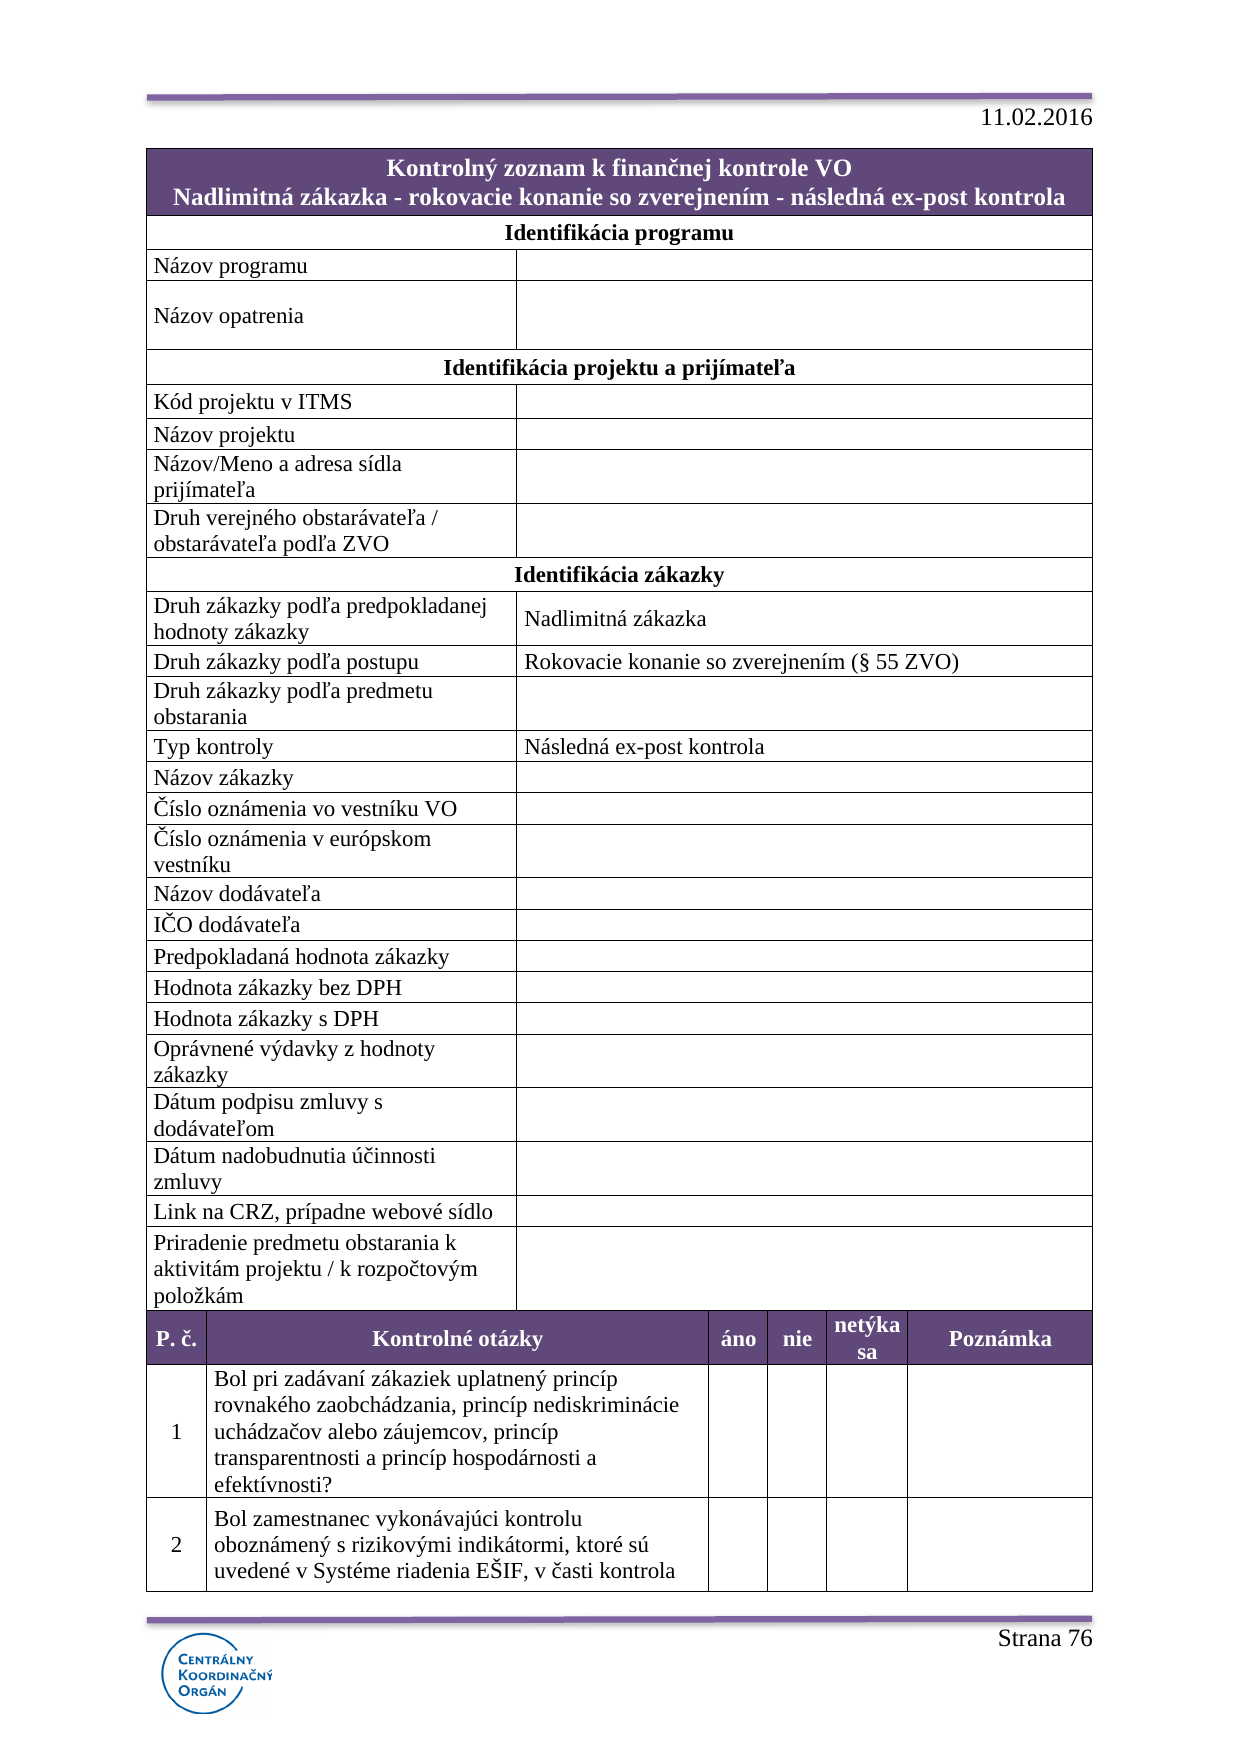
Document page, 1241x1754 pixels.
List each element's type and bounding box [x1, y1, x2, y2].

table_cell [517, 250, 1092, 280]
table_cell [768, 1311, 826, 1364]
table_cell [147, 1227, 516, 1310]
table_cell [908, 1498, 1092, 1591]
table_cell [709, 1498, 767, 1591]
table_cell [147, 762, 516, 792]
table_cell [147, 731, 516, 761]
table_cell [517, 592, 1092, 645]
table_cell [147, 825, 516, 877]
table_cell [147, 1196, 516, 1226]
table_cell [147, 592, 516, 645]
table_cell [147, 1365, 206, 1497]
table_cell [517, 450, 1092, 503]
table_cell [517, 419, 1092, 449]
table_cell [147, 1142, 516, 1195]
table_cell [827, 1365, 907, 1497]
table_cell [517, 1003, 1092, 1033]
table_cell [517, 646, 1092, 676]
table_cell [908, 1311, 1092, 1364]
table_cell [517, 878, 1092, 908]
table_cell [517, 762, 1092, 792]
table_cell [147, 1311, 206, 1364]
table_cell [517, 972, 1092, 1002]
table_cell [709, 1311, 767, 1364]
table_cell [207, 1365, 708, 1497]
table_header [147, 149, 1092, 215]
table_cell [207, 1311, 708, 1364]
picture [159, 1631, 272, 1713]
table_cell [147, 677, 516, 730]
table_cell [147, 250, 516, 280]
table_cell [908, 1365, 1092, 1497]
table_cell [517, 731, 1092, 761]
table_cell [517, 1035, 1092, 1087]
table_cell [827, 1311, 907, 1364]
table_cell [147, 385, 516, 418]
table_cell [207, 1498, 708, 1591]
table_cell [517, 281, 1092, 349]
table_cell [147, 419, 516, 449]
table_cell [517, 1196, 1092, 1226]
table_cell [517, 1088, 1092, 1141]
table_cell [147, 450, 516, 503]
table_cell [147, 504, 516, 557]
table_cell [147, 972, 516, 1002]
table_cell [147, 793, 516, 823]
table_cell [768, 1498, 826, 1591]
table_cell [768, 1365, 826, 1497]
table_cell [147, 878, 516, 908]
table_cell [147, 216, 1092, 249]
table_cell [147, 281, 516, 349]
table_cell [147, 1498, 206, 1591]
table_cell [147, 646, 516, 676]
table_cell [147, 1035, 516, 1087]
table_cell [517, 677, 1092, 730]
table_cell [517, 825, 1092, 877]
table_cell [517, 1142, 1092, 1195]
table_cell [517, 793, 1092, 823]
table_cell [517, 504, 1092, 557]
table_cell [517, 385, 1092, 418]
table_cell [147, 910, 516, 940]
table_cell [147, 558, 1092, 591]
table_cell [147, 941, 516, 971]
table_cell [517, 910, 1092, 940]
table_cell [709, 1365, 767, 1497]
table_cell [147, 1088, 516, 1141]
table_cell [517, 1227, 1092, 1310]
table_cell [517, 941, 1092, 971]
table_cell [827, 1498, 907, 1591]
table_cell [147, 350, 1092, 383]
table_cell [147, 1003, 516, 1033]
